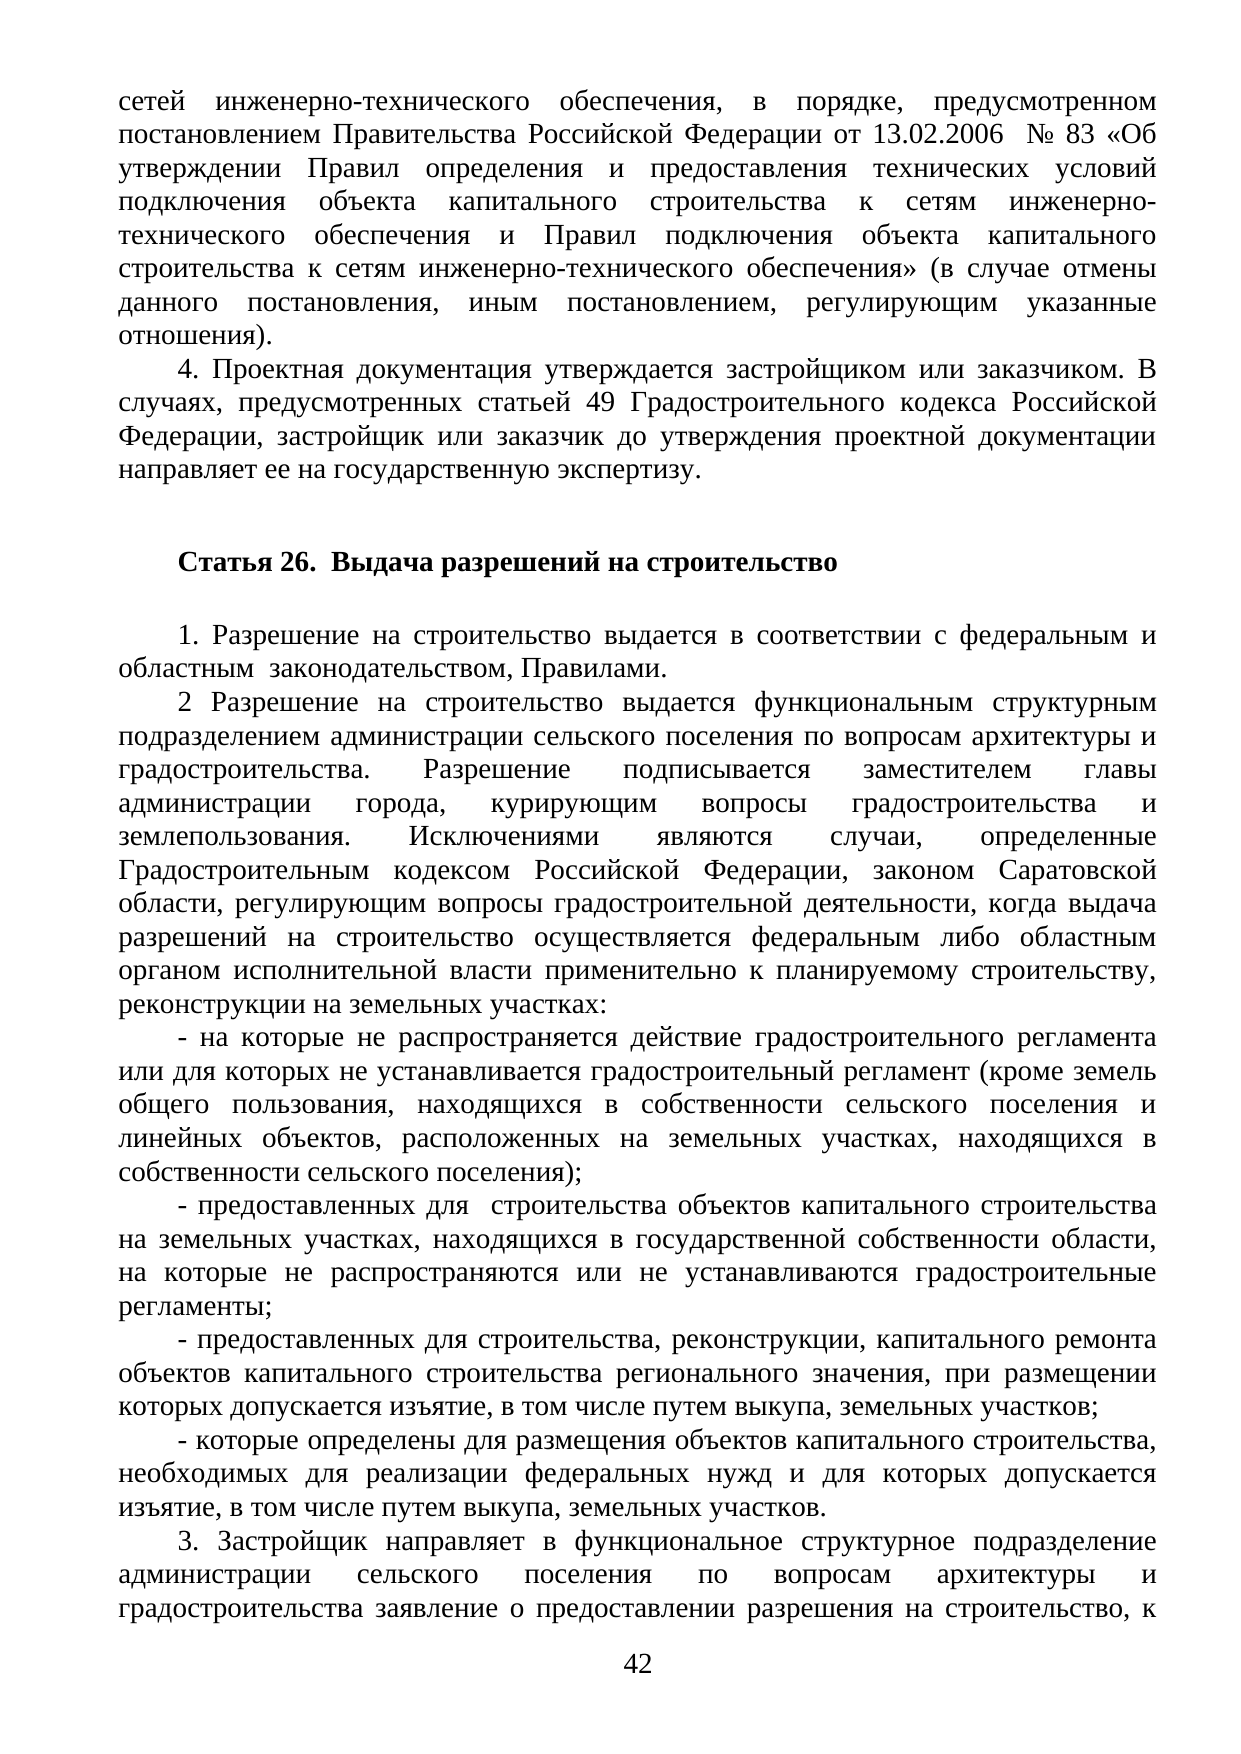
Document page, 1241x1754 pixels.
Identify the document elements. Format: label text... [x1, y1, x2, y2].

text 4. Проектная документация утверждается застройщиком или заказчиком. В случаях, предусмотренных статьей 49 Градостроительного кодекса Российской Федерации, застройщик или заказчик до утверждения проектной документации направляет ее на государственную экспертизу. [118, 351, 1157, 485]
text - на которые не распространяется действие градостроительного регламента или для которых не устанавливается градостроительный регламент (кроме земель общего пользования, находящихся в собственности сельского поселения и линейных объектов, расположенных на земельных участках, находящихся в собственности сельского поселения); [118, 1019, 1157, 1187]
text 2 Разрешение на строительство выдается функциональным структурным подразделением администрации сельского поселения по вопросам архитектуры и градостроительства. Разрешение подписывается заместителем главы администрации города, курирующим вопросы градостроительства и землепользования. Исключениями являются случаи, определенные Градостроительным кодексом Российской Федерации, законом Саратовской области, регулирующим вопросы градостроительной деятельности, когда выдача разрешений на строительство осуществляется федеральным либо областным органом исполнительной власти применительно к планируемому строительству, реконструкции на земельных участках: [118, 684, 1157, 1019]
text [118, 83, 1157, 351]
subtitle Статья 26. Выдача разрешений на строительство [118, 544, 1157, 577]
text - предоставленных для строительства, реконструкции, капитального ремонта объектов капитального строительства регионального значения, при размещении которых допускается изъятие, в том числе путем выкупа, земельных участков; [118, 1321, 1157, 1422]
text 1. Разрешение на строительство выдается в соответствии с федеральным и областным законодательством, Правилами. [118, 617, 1157, 684]
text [118, 1523, 1157, 1623]
text - предоставленных для строительства объектов капитального строительства на земельных участках, находящихся в государственной собственности области, на которые не распространяются или не устанавливаются градостроительные регламенты; [118, 1187, 1157, 1321]
text - которые определены для размещения объектов капитального строительства, необходимых для реализации федеральных нужд и для которых допускается изъятие, в том числе путем выкупа, земельных участков. [118, 1422, 1157, 1523]
